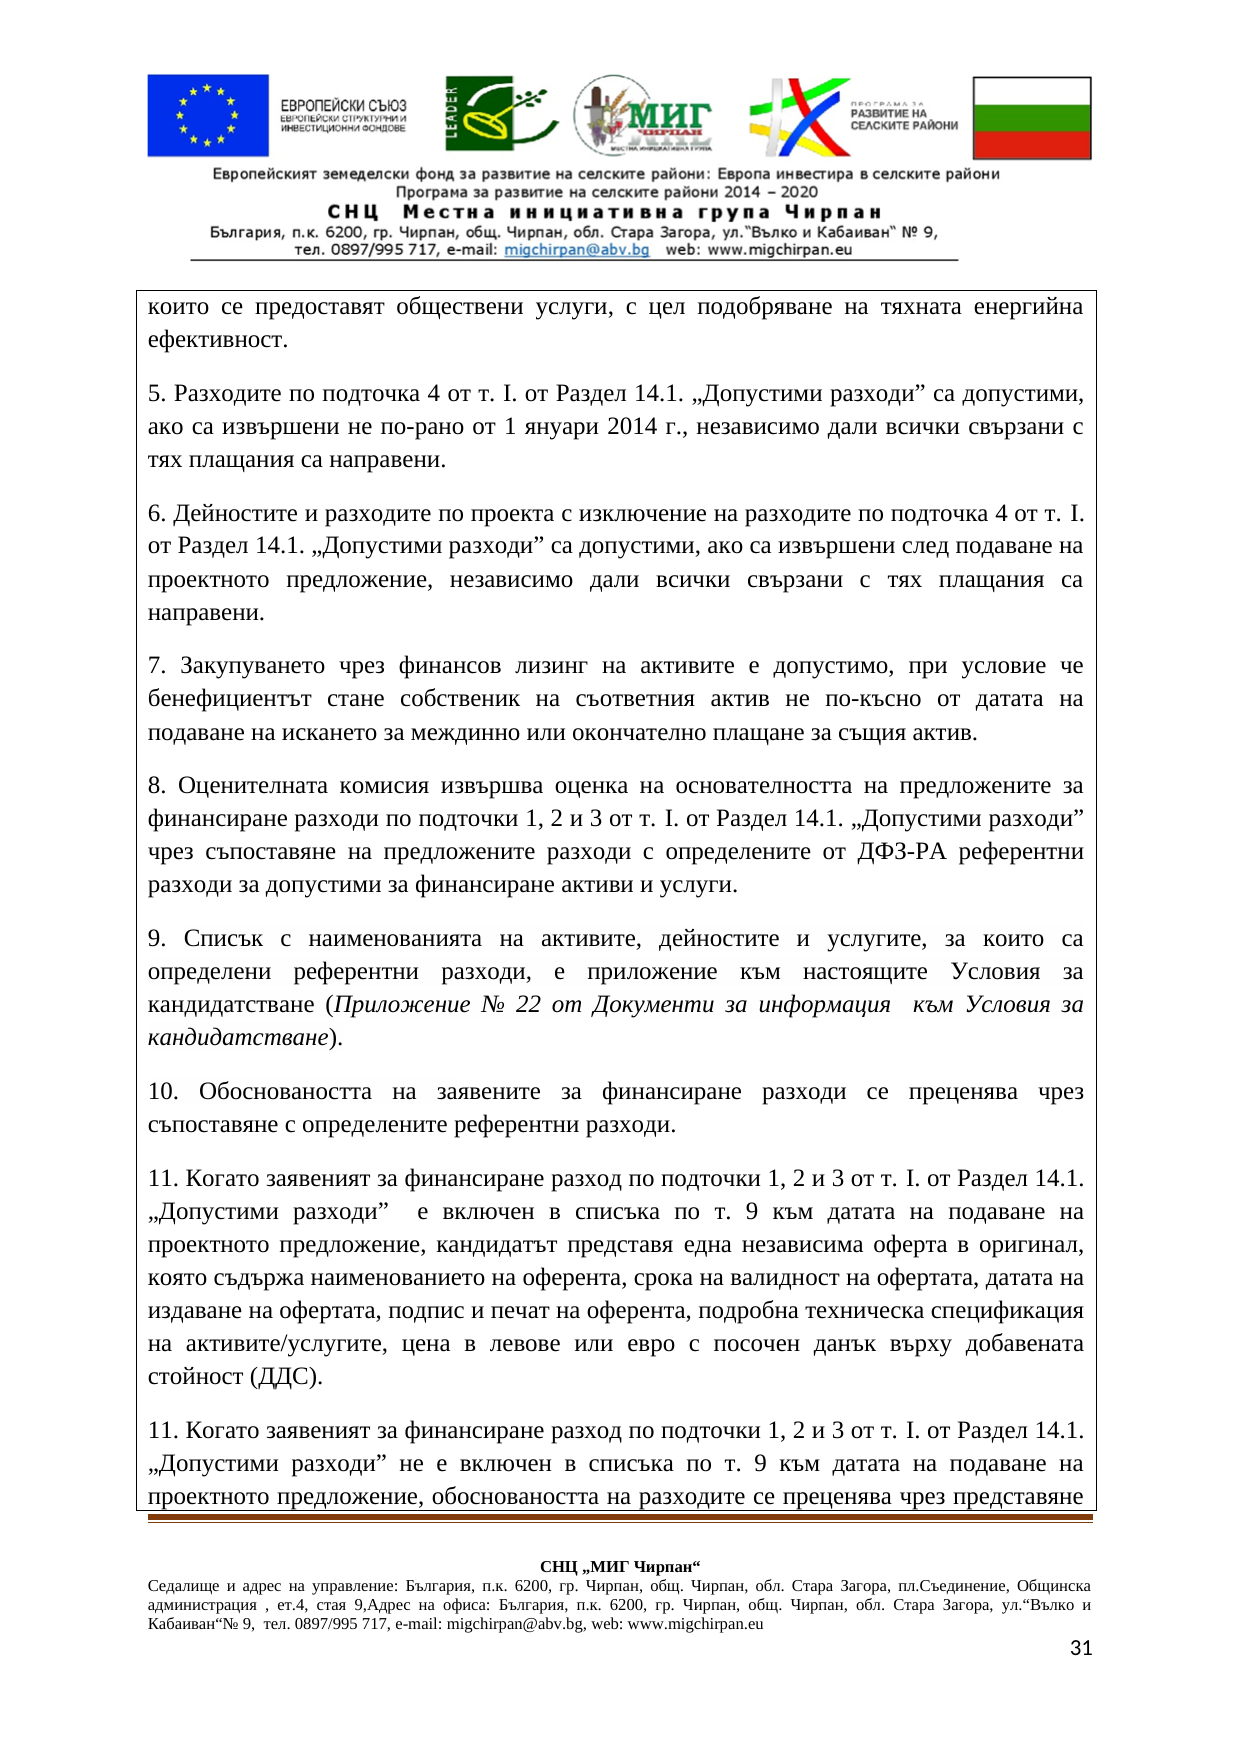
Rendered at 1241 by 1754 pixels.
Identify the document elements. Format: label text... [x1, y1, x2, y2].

picture [147, 73, 1093, 262]
